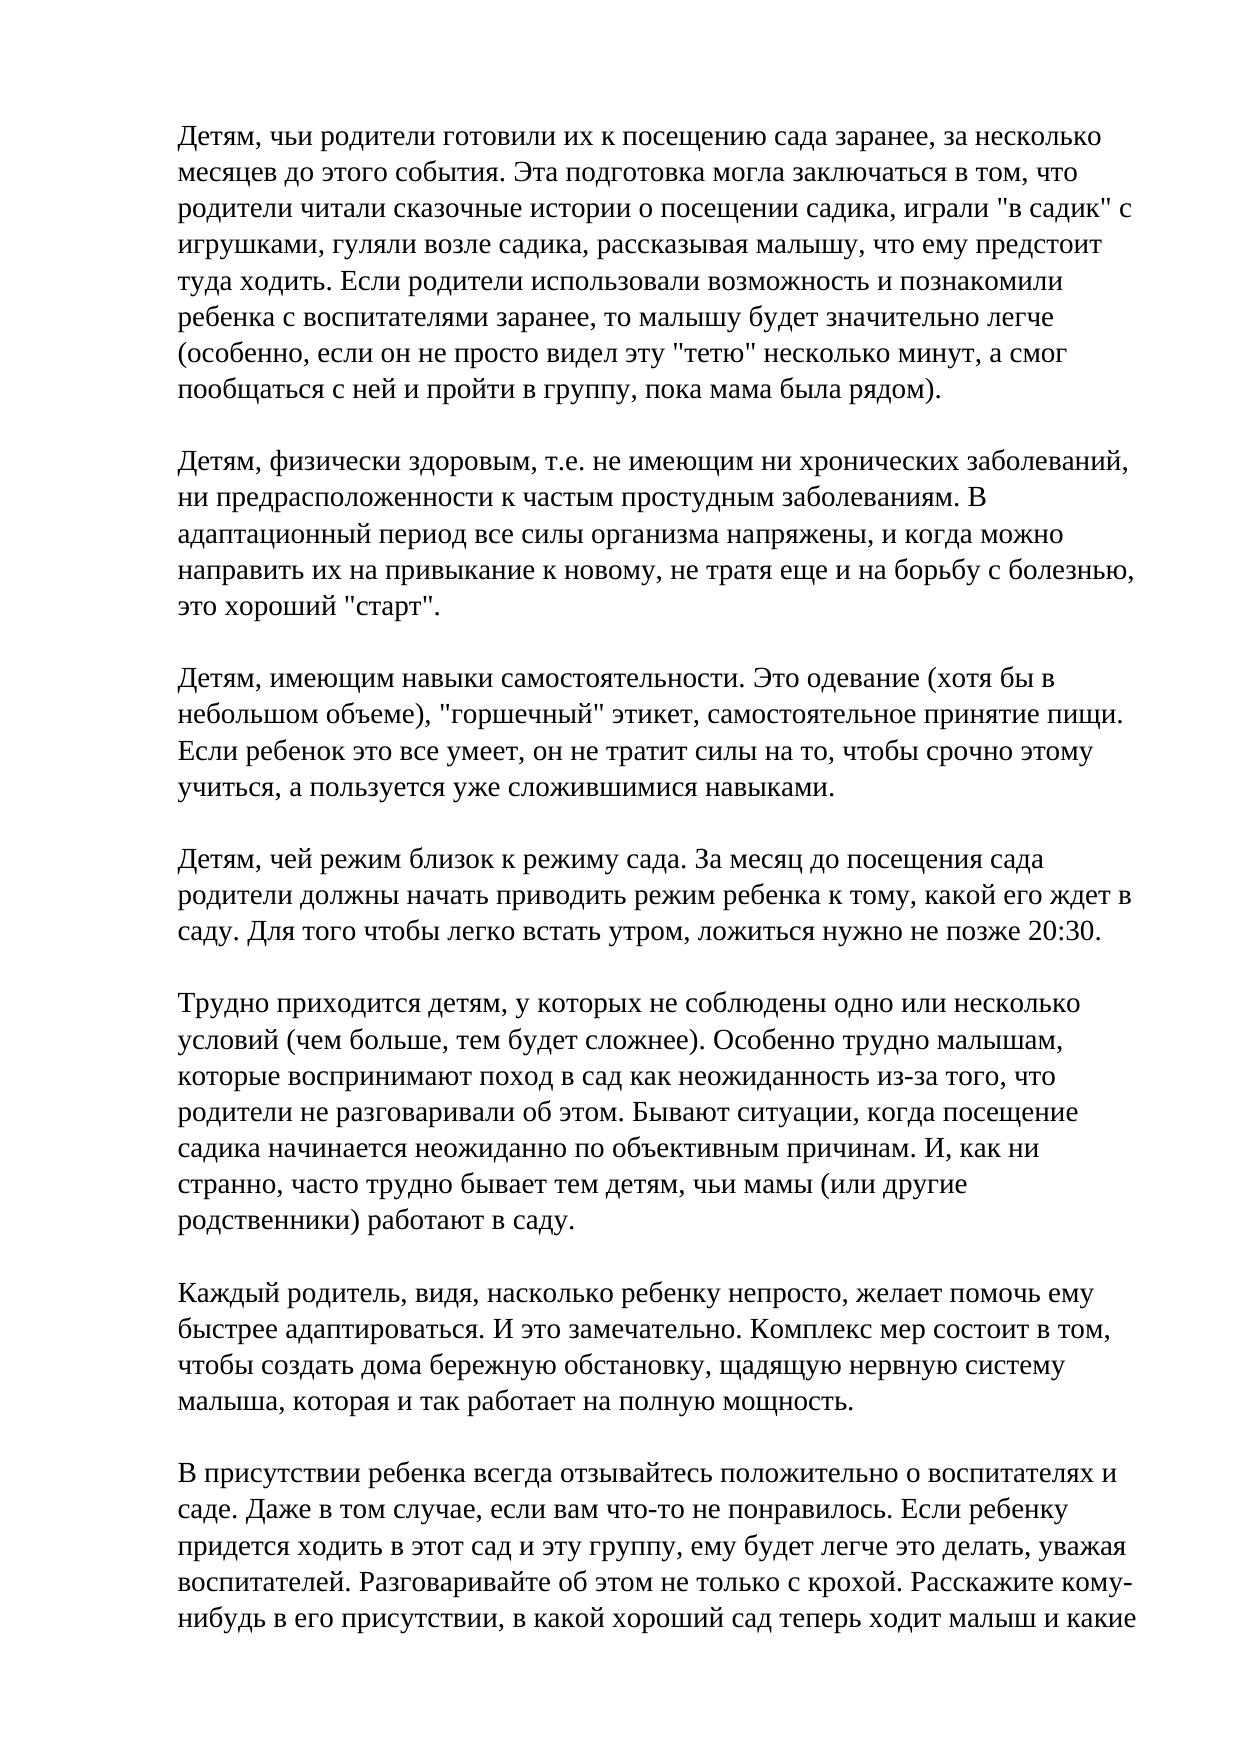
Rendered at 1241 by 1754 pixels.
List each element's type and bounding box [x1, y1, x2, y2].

text [177, 118, 1152, 1634]
